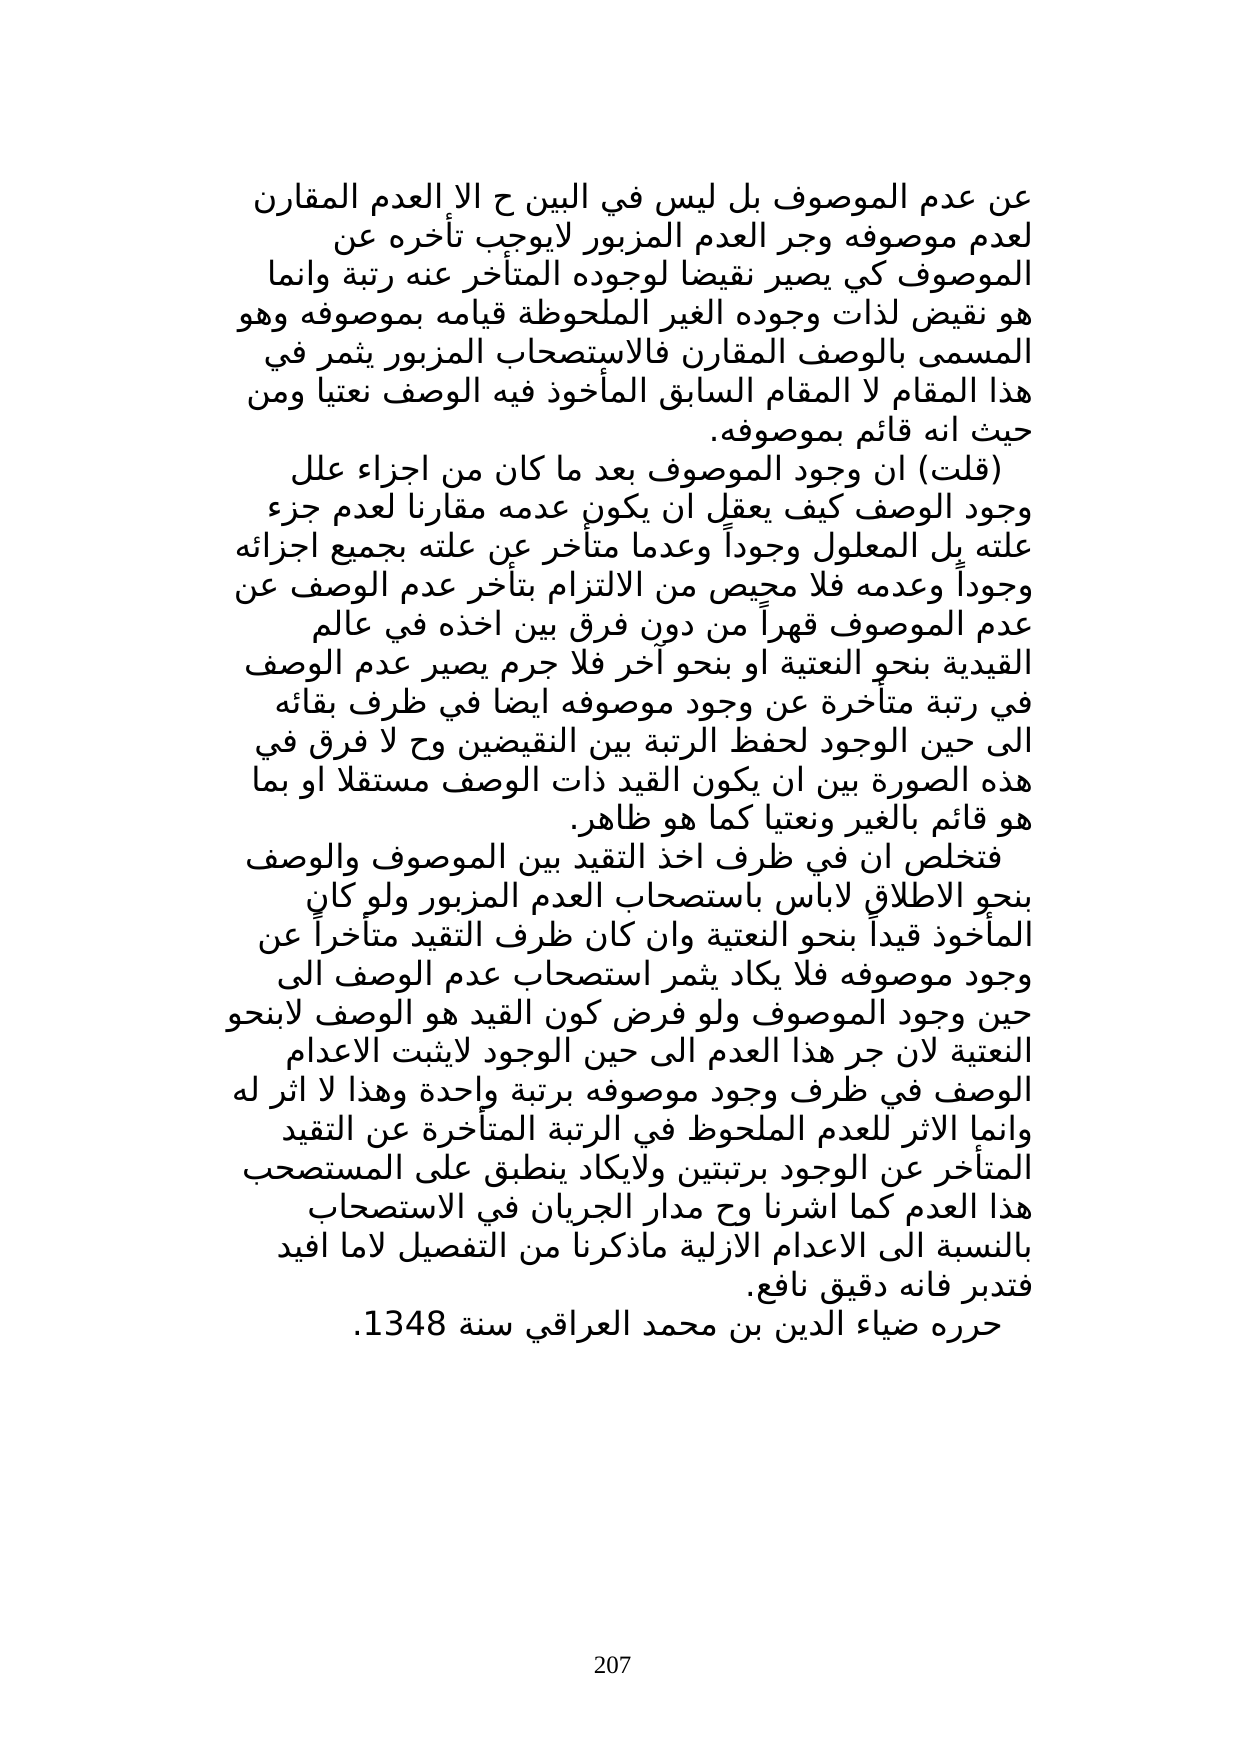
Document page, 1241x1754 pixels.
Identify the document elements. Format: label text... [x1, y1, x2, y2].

text (قلت) ان وجود الموصوف بعد ما كان من اجزاء علل وجود الوصف كيف يعقل ان يكون عدمه مقارنا لعدم جزء علته بل المعلول وجوداً وعدما متأخر عن علته بجميع اجزائه وجوداً وعدمه فلا محيص من الالتزام بتأخر عدم الوصف عن عدم الموصوف قهراً من دون فرق بين اخذه في عالم القيدية بنحو النعتية او بنحو آخر فلا جرم يصير عدم الوصف في رتبة متأخرة عن وجود موصوفه ايضا في ظرف بقائه الى حين الوجود لحفظ الرتبة بين النقيضين وح لا فرق في هذه الصورة بين ان يكون القيد ذات الوصف مستقلا او بما هو قائم بالغير ونعتيا كما هو ظاهر. [222, 449, 1033, 838]
text حرره ضياء الدين بن محمد العراقي سنة 1348. [222, 1304, 1033, 1343]
text عن عدم الموصوف بل ليس في البين ح الا العدم المقارن لعدم موصوفه وجر العدم المزبور لايوجب تأخره عن الموصوف كي يصير نقيضا لوجوده المتأخر عنه رتبة وانما هو نقيض لذات وجوده الغير الملحوظة قيامه بموصوفه وهو المسمى بالوصف المقارن فالاستصحاب المزبور يثمر في هذا المقام لا المقام السابق المأخوذ فيه الوصف نعتيا ومن حيث انه قائم بموصوفه. [222, 177, 1033, 449]
text فتخلص ان في ظرف اخذ التقيد بين الموصوف والوصف بنحو الاطلاق لاباس باستصحاب العدم المزبور ولو كان المأخوذ قيداً بنحو النعتية وان كان ظرف التقيد متأخراً عن وجود موصوفه فلا يكاد يثمر استصحاب عدم الوصف الى حين وجود الموصوف ولو فرض كون القيد هو الوصف لابنحو النعتية لان جر هذا العدم الى حين الوجود لايثبت الاعدام الوصف في ظرف وجود موصوفه برتبة واحدة وهذا لا اثر له وانما الاثر للعدم الملحوظ في الرتبة المتأخرة عن التقيد المتأخر عن الوجود برتبتين ولايكاد ينطبق على المستصحب هذا العدم كما اشرنا وح مدار الجريان في الاستصحاب بالنسبة الى الاعدام الازلية ماذكرنا من التفصيل لاما افيد فتدبر فانه دقيق نافع. [222, 838, 1033, 1304]
